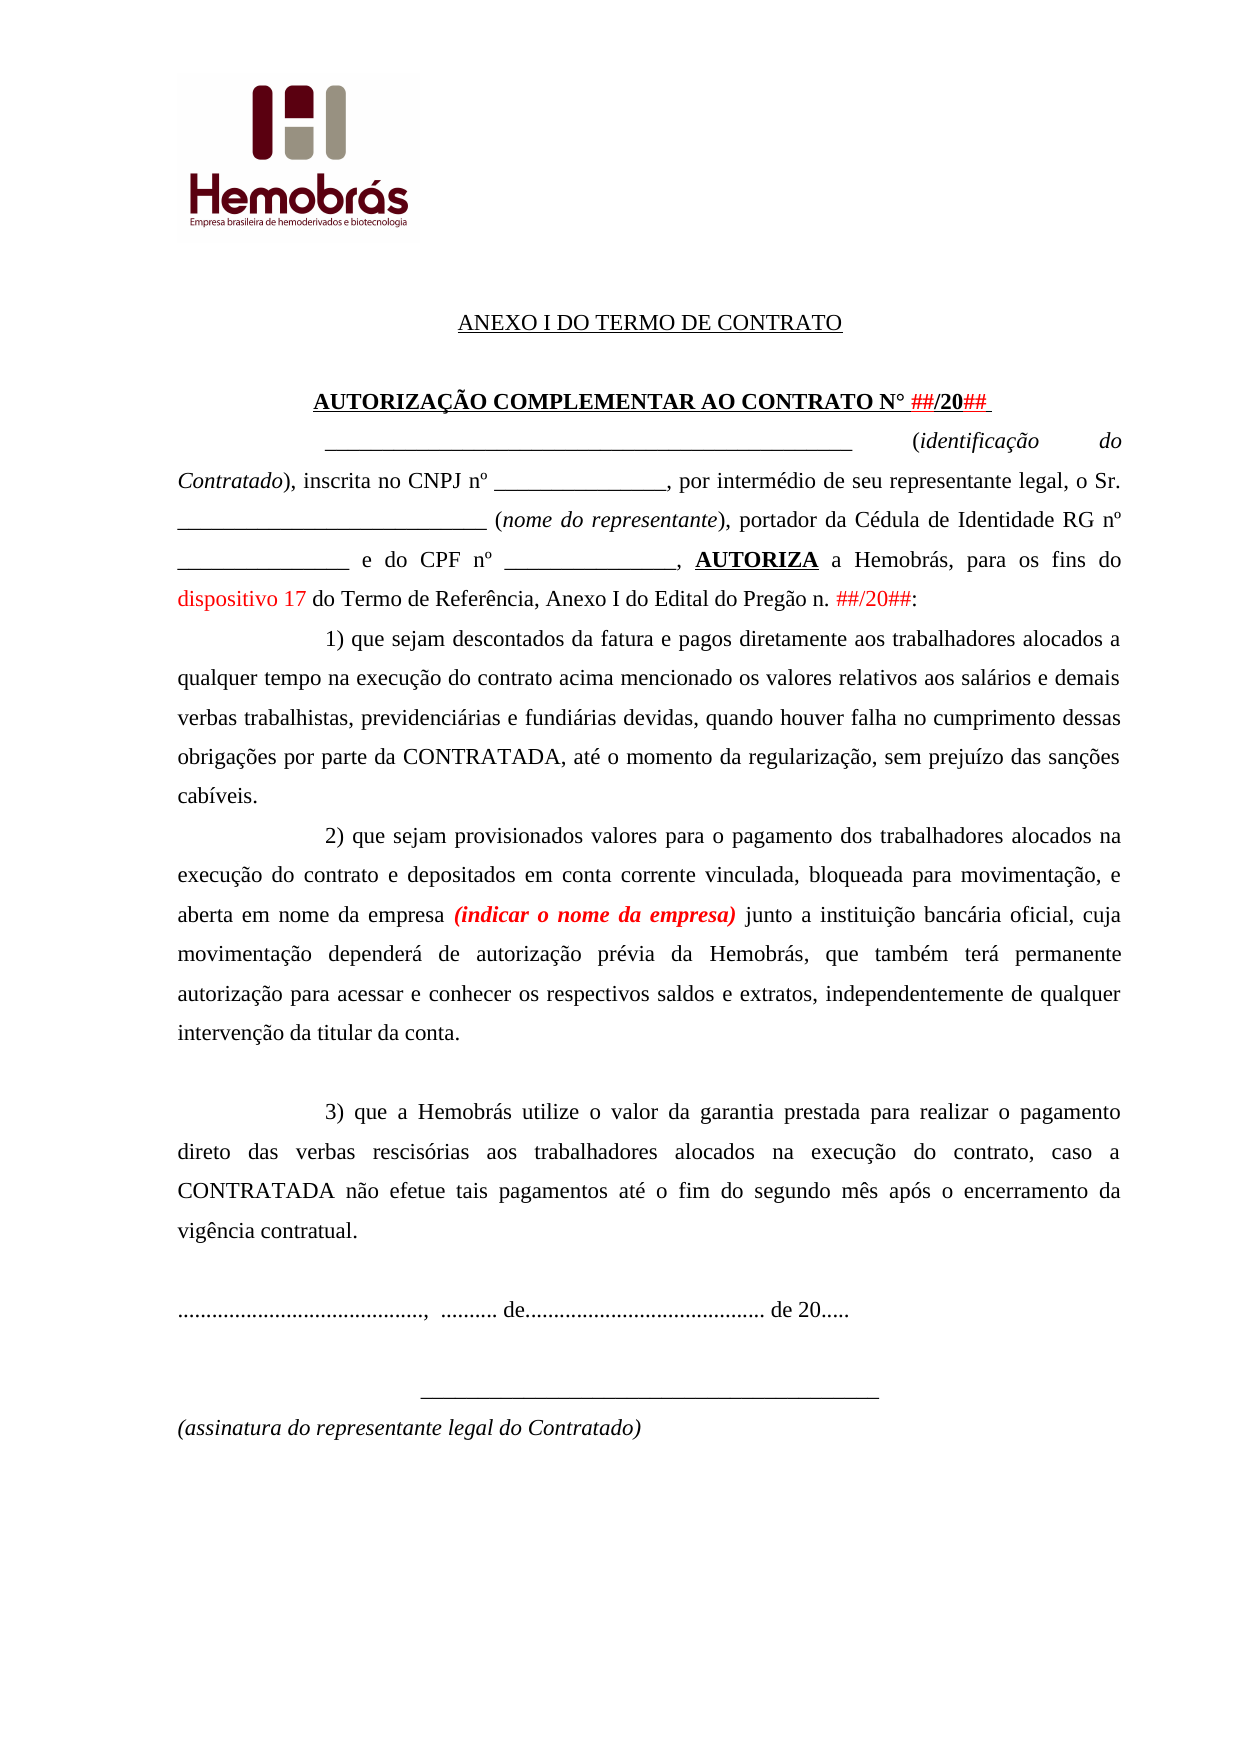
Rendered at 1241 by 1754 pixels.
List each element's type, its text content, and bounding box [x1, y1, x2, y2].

text (assinatura do representante legal do Contratado) [177, 1414, 1122, 1441]
text 2) que sejam provisionados valores para o pagamento dos trabalhadores alocados na execução do contrato e depositados em conta corrente vinculada, bloqueada para movimentação, e aberta em nome da empresa (indicar o nome da empresa) junto a instituição bancária oficial, cuja movimentação dependerá de autorização prévia da Hemobrás, que também terá permanente autorização para acessar e conhecer os respectivos saldos e extratos, independentemente de qualquer intervenção da titular da conta. [177, 822, 1122, 1046]
text 3) que a Hemobrás utilize o valor da garantia prestada para realizar o pagamento direto das verbas rescisórias aos trabalhadores alocados na execução do contrato, caso a CONTRATADA não efetue tais pagamentos até o fim do segundo mês após o encerramento da vigência contratual. [177, 1098, 1122, 1243]
text ANEXO I DO TERMO DE CONTRATO [177, 309, 1122, 335]
text ______________________________________________ (identificação do Contratado), inscrita no CNPJ nº _______________, por intermédio de seu representante legal, o Sr. ___________________________ (nome do representante), portador da Cédula de Identidade RG nº _______________ e do CPF nº _______________, AUTORIZA a Hemobrás, para os fins do dispositivo 17 do Termo de Referência, Anexo I do Edital do Pregão n. ##/20##: [177, 427, 1122, 611]
text ________________________________________ [177, 1375, 1122, 1401]
picture [177, 73, 421, 243]
text 1) que sejam descontados da fatura e pagos diretamente aos trabalhadores alocados a qualquer tempo na execução do contrato acima mencionado os valores relativos aos salários e demais verbas trabalhistas, previdenciárias e fundiárias devidas, quando houver falha no cumprimento dessas obrigações por parte da CONTRATADA, até o momento da regularização, sem prejuízo das sanções cabíveis. [177, 624, 1122, 809]
text AUTORIZAÇÃO COMPLEMENTAR AO CONTRATO N° ##/20## [177, 388, 1122, 414]
text ..........................................., .......... de.......................................... de 20..... [177, 1296, 1124, 1322]
